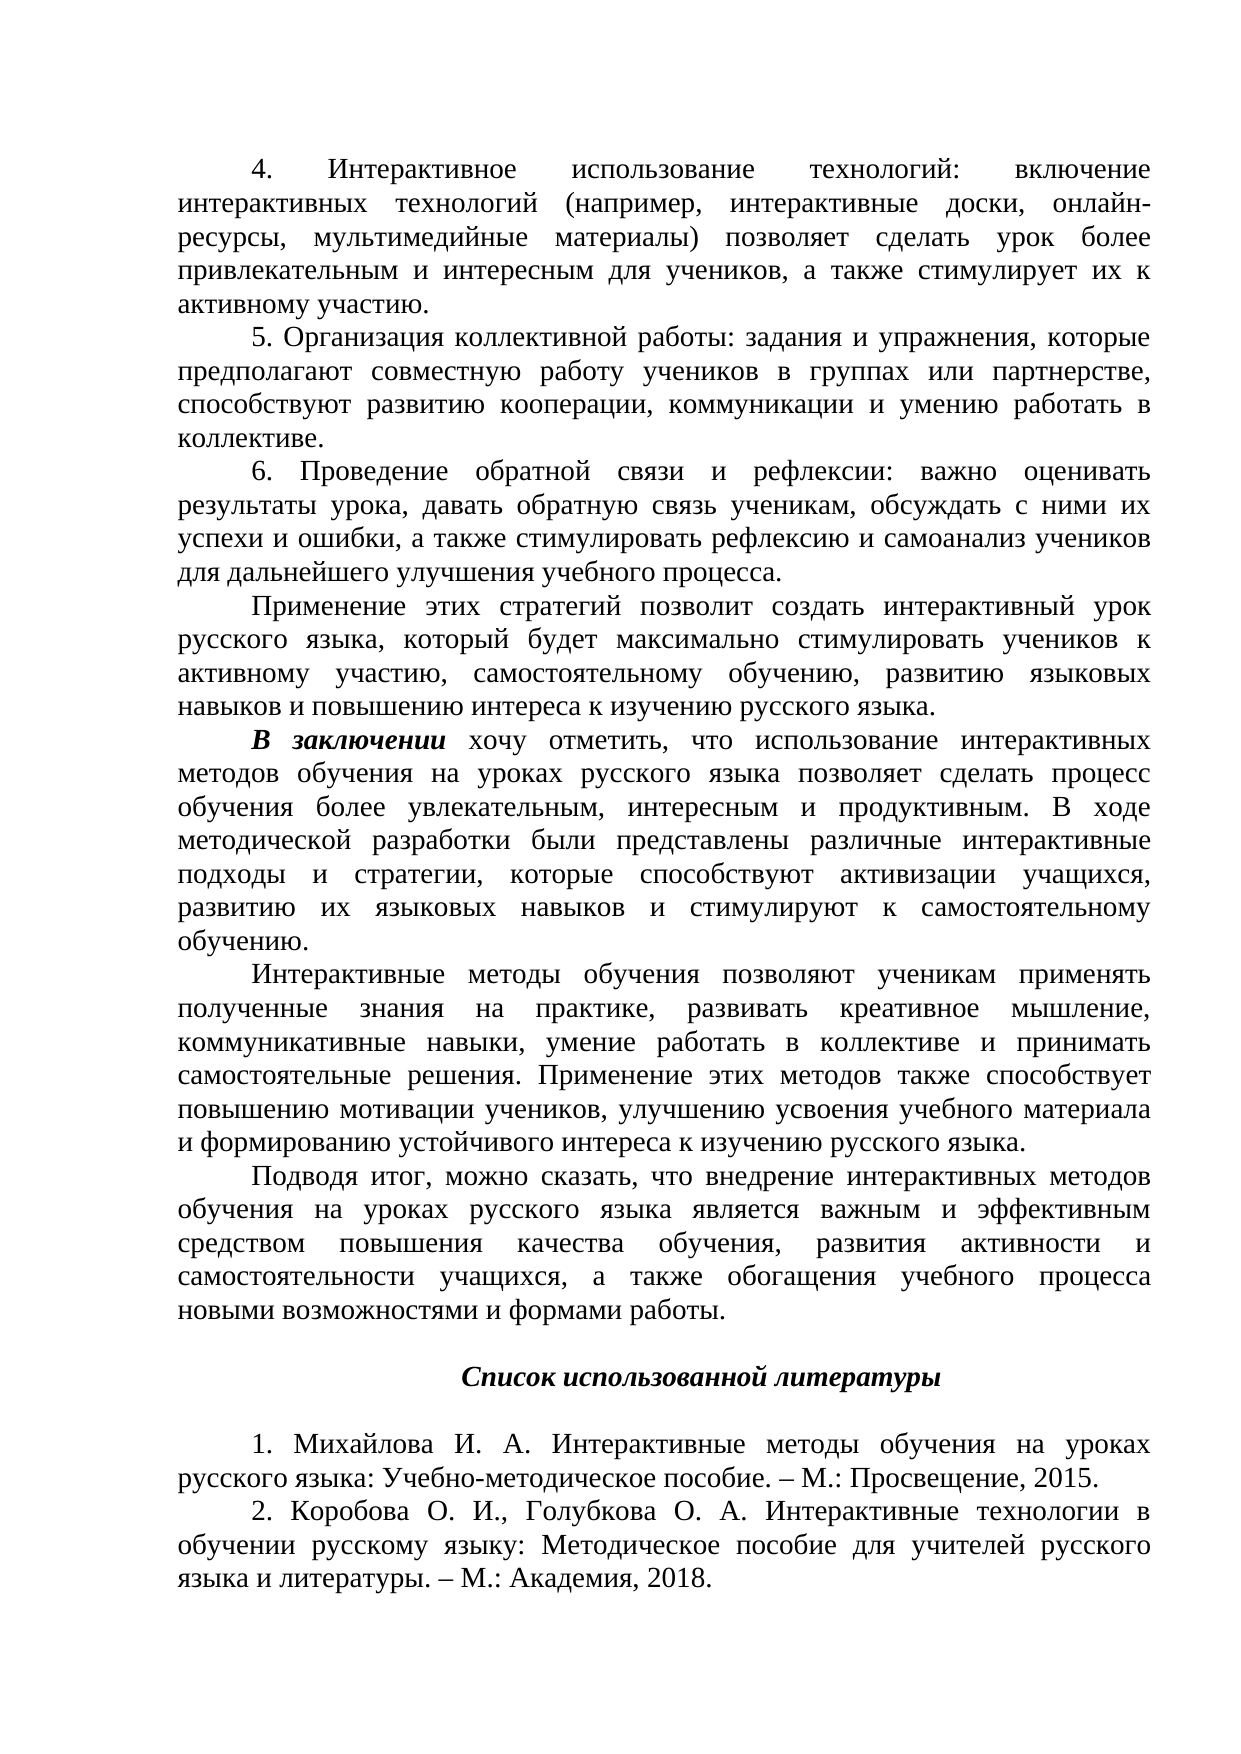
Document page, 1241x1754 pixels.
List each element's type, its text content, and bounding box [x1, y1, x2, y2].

text 6. Проведение обратной связи и рефлексии: важно оценивать результаты урока, давать обратную связь ученикам, обсуждать с ними их успехи и ошибки, а также стимулировать рефлексию и самоанализ учеников для дальнейшего улучшения учебного процесса. [177, 453, 1152, 588]
text Список использованной литературы [177, 1359, 1152, 1393]
text Подводя итог, можно сказать, что внедрение интерактивных методов обучения на уроках русского языка является важным и эффективным средством повышения качества обучения, развития активности и самостоятельности учащихся, а также обогащения учебного процесса новыми возможностями и формами работы. [177, 1158, 1152, 1326]
text 2. Коробова О. И., Голубкова О. А. Интерактивные технологии в обучении русскому языку: Методическое пособие для учителей русского языка и литературы. – М.: Академия, 2018. [177, 1493, 1152, 1594]
text 5. Организация коллективной работы: задания и упражнения, которые предполагают совместную работу учеников в группах или партнерстве, способствуют развитию кооперации, коммуникации и умению работать в коллективе. [177, 319, 1152, 453]
text 1. Михайлова И. А. Интерактивные методы обучения на уроках русского языка: Учебно-методическое пособие. – М.: Просвещение, 2015. [177, 1426, 1152, 1493]
text Интерактивные методы обучения позволяют ученикам применять полученные знания на практике, развивать креативное мышление, коммуникативные навыки, умение работать в коллективе и принимать самостоятельные решения. Применение этих методов также способствует повышению мотивации учеников, улучшению усвоения учебного материала и формированию устойчивого интереса к изучению русского языка. [177, 957, 1152, 1158]
text 4. Интерактивное использование технологий: включение интерактивных технологий (например, интерактивные доски, онлайн-ресурсы, мультимедийные материалы) позволяет сделать урок более привлекательным и интересным для учеников, а также стимулирует их к активному участию. [177, 152, 1152, 319]
text В заключении хочу отметить, что использование интерактивных методов обучения на уроках русского языка позволяет сделать процесс обучения более увлекательным, интересным и продуктивным. В ходе методической разработки были представлены различные интерактивные подходы и стратегии, которые способствуют активизации учащихся, развитию их языковых навыков и стимулируют к самостоятельному обучению. [177, 722, 1152, 957]
text Применение этих стратегий позволит создать интерактивный урок русского языка, который будет максимально стимулировать учеников к активному участию, самостоятельному обучению, развитию языковых навыков и повышению интереса к изучению русского языка. [177, 588, 1152, 722]
